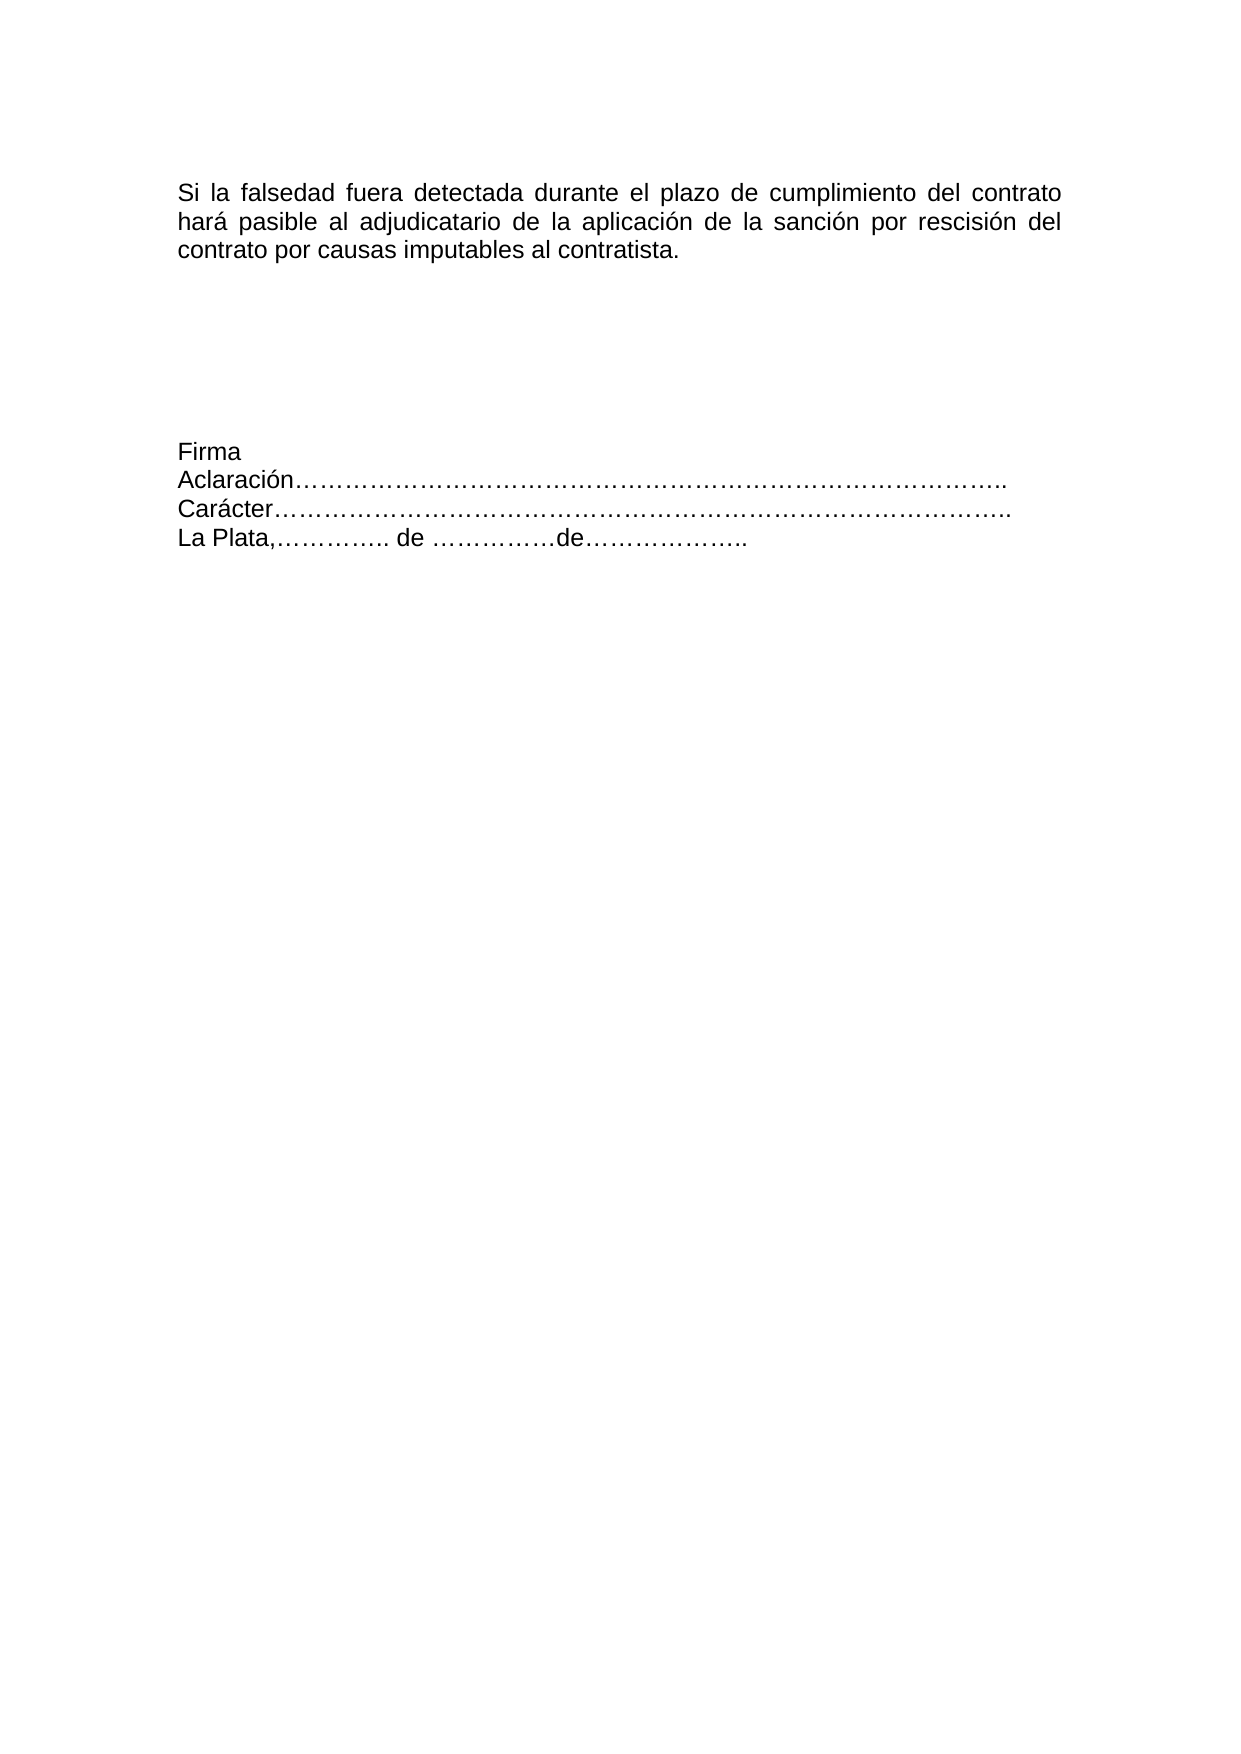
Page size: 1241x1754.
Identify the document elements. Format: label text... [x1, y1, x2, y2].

text Carácter…………………………………………………………………………….. [177, 494, 1063, 523]
text Firma [177, 437, 1063, 466]
text La Plata,………….. de ……………de……………….. [177, 523, 1063, 552]
text Si la falsedad fuera detectada durante el plazo de cumplimiento del contrato hará pasible al adjudicatario de la aplicación de la sanción por rescisión del contrato por causas imputables al contratista. [177, 178, 1063, 264]
text Aclaración………………………………………………………………………….. [177, 466, 1063, 494]
